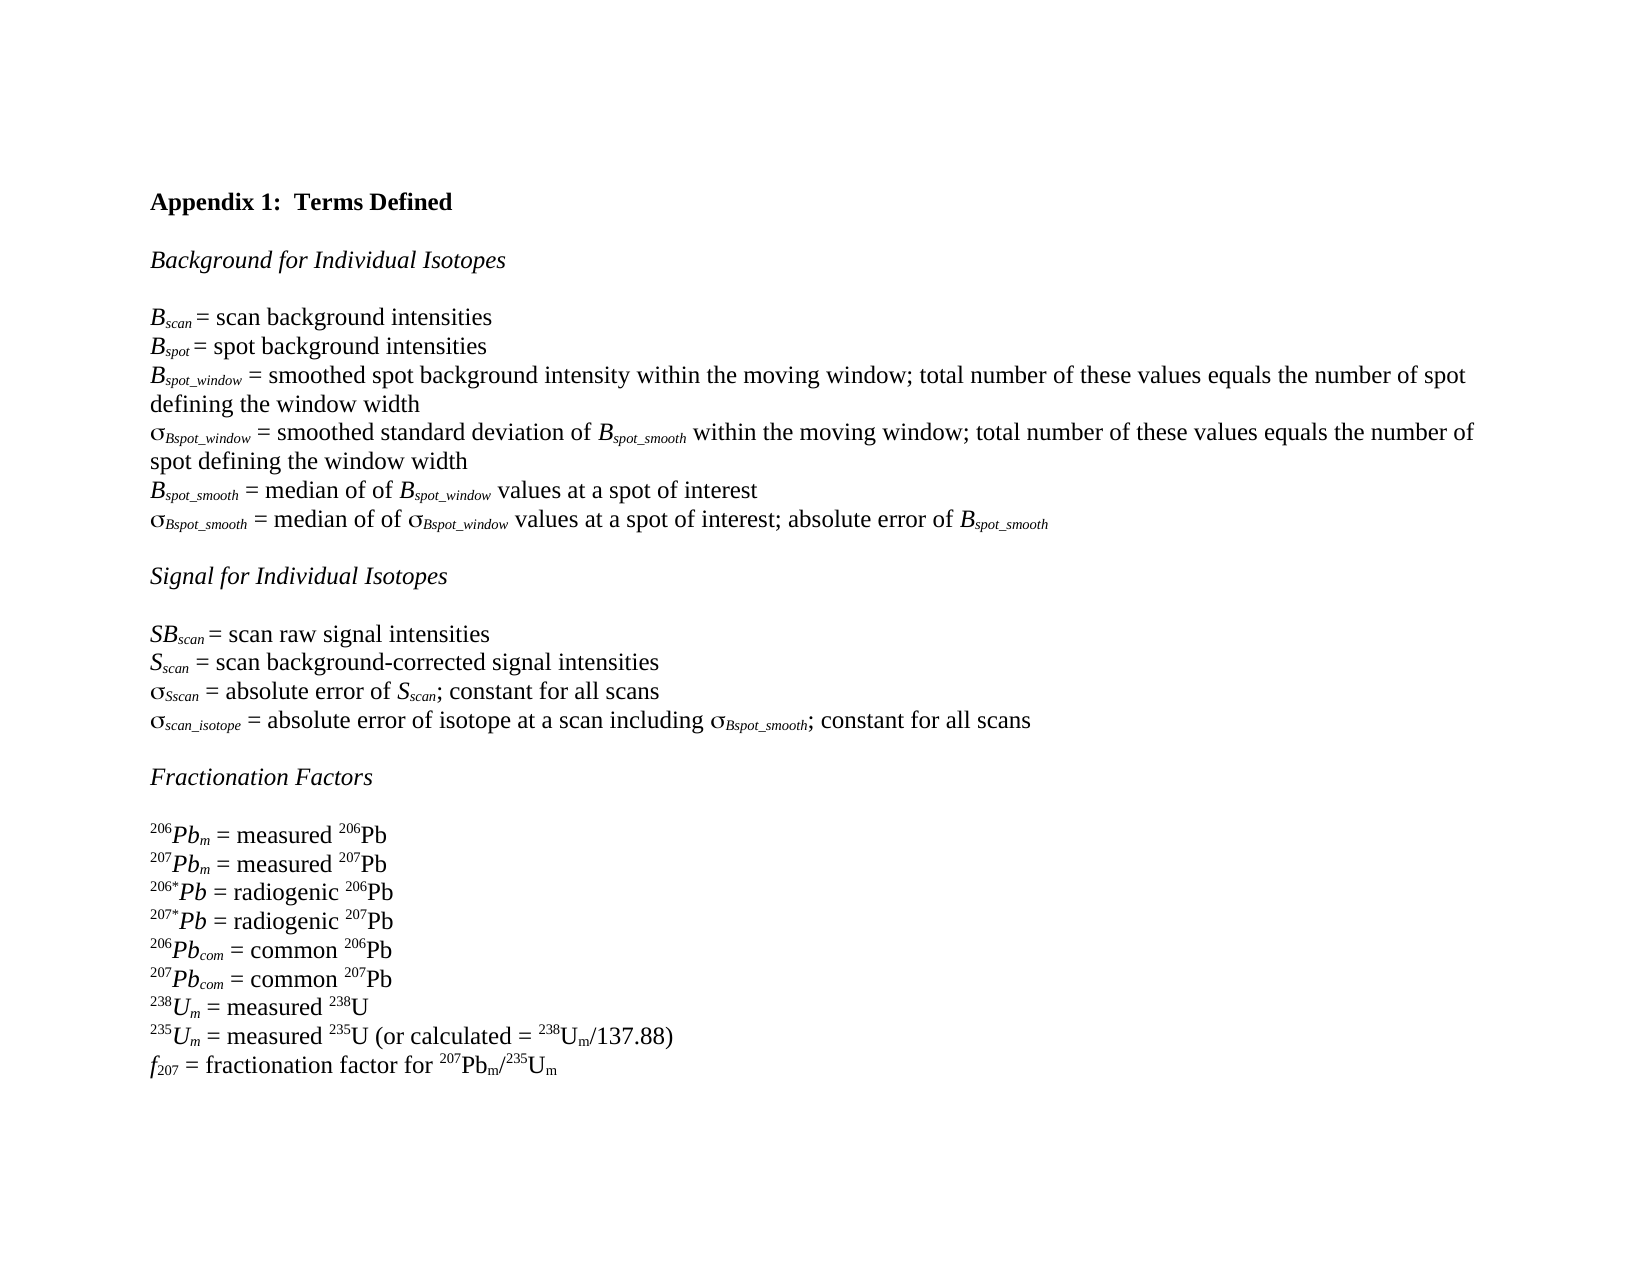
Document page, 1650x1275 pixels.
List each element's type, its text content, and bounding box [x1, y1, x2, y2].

text SBscan = scan raw signal intensities [150, 619, 1500, 647]
text 206Pbm = measured 206Pb [150, 820, 1500, 849]
text 207Pbm = measured 207Pb [150, 849, 1500, 877]
text Fractionation Factors [150, 762, 1500, 791]
text 207*Pb = radiogenic 207Pb [150, 906, 1500, 935]
text Bspot_window = smoothed spot background intensity within the moving window; total number of these values equals the number of spot defining the window width [150, 360, 1500, 417]
text 207Pbcom = common 207Pb [150, 964, 1500, 992]
text f207 = fractionation factor for 207Pbm/235Um [150, 1050, 1500, 1079]
text Appendix 1: Terms Defined [150, 187, 1500, 216]
text Bspot_window = smoothed standard deviation of Bspot_smooth within the moving window; total number of these values equals the number of spot defining the window width [150, 417, 1500, 475]
text Bspot_smooth = median of of Bspot_window values at a spot of interest; absolute error of Bspot_smooth [150, 504, 1500, 532]
text Signal for Individual Isotopes [150, 561, 1500, 590]
text Background for Individual Isotopes [150, 245, 1500, 274]
text scan_isotope = absolute error of isotope at a scan including Bspot_smooth; constant for all scans [150, 705, 1500, 734]
text Bspot = spot background intensities [150, 331, 1500, 360]
text 235Um = measured 235U (or calculated = 238Um/137.88) [150, 1021, 1500, 1050]
text 206Pbcom = common 206Pb [150, 935, 1500, 964]
text Bscan = scan background intensities [150, 302, 1500, 331]
text 238Um = measured 238U [150, 992, 1500, 1021]
text Sscan = scan background-corrected signal intensities [150, 647, 1500, 676]
text Sscan = absolute error of Sscan; constant for all scans [150, 676, 1500, 705]
text Bspot_smooth = median of of Bspot_window values at a spot of interest [150, 475, 1500, 504]
text 206*Pb = radiogenic 206Pb [150, 877, 1500, 906]
